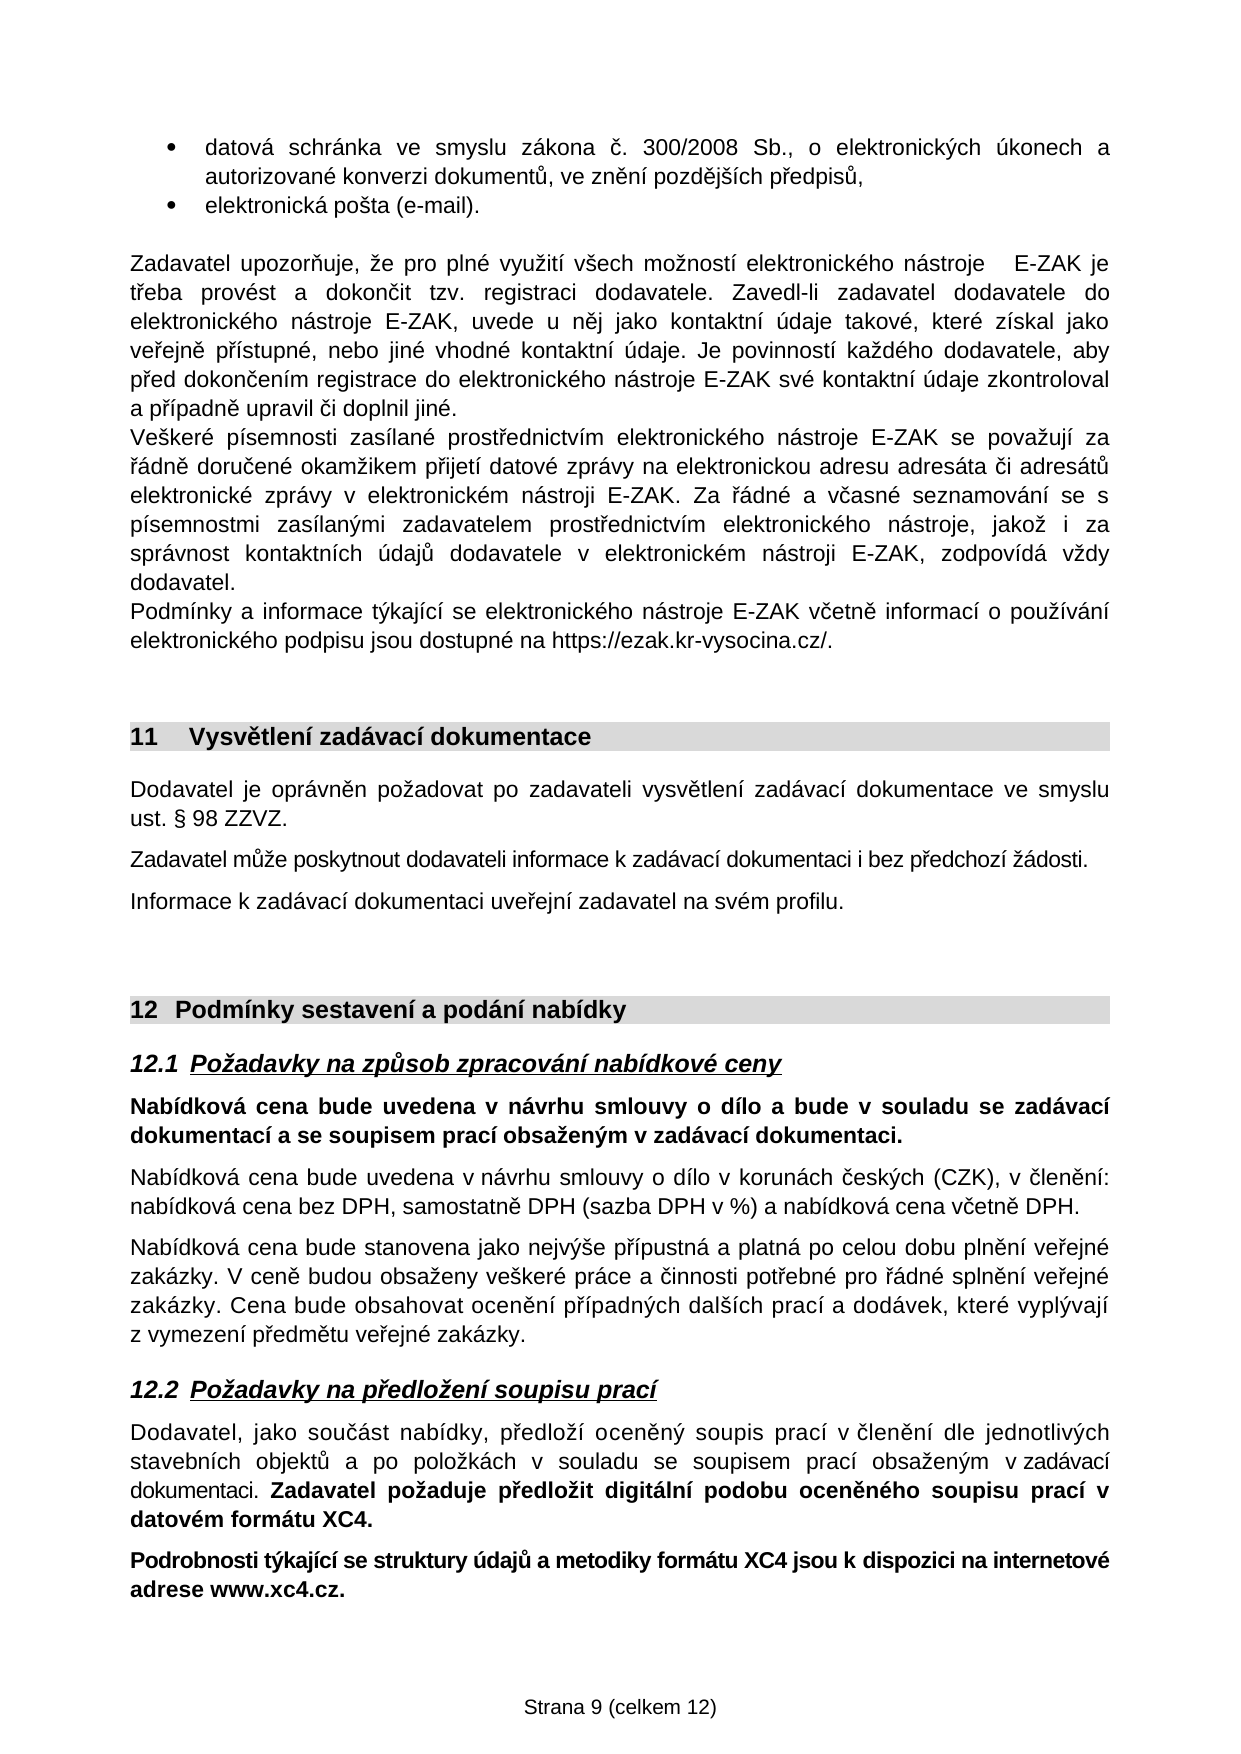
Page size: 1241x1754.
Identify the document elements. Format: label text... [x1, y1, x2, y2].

subtitle Vysvětlení zadávací dokumentace [130, 722, 1110, 751]
subtitle Požadavky na předložení soupisu prací [130, 1375, 1110, 1404]
text Zadavatel může poskytnout dodavateli informace k zadávací dokumentaci i bez předchozí žádosti. [130, 846, 1110, 872]
text Dodavatel, jako součást nabídky, předloží oceněný soupis prací v členění dle jednotlivých stavebních objektů a po položkách v souladu se soupisem prací obsaženým v zadávací dokumentaci. Zadavatel požaduje předložit digitální podobu oceněného soupisu prací v datovém formátu XC4. [130, 1419, 1110, 1532]
text Podmínky a informace týkající se elektronického nástroje E-ZAK včetně informací o používání elektronického podpisu jsou dostupné na https://ezak.kr-vysocina.cz/. [130, 598, 1110, 653]
text Informace k zadávací dokumentaci uveřejní zadavatel na svém profilu. [130, 888, 1110, 914]
text Podrobnosti týkající se struktury údajů a metodiky formátu XC4 jsou k dispozici na internetové adrese www.xc4.cz. [130, 1547, 1110, 1603]
text Zadavatel upozorňuje, že pro plné využití všech možností elektronického nástroje E-ZAK je třeba provést a dokončit tzv. registraci dodavatele. Zavedl-li zadavatel dodavatele do elektronického nástroje E-ZAK, uvede u něj jako kontaktní údaje takové, které získal jako veřejně přístupné, nebo jiné vhodné kontaktní údaje. Je povinností každého dodavatele, aby před dokončením registrace do elektronického nástroje E-ZAK své kontaktní údaje zkontroloval a případně upravil či doplnil jiné. [130, 250, 1110, 421]
text Nabídková cena bude stanovena jako nejvýše přípustná a platná po celou dobu plnění veřejné zakázky. V ceně budou obsaženy veškeré práce a činnosti potřebné pro řádné splnění veřejné zakázky. Cena bude obsahovat ocenění případných dalších prací a dodávek, které vyplývají z vymezení předmětu veřejné zakázky. [130, 1234, 1110, 1347]
text Nabídková cena bude uvedena v návrhu smlouvy o dílo v korunách českých (CZK), v členění: nabídková cena bez DPH, samostatně DPH (sazba DPH v %) a nabídková cena včetně DPH. [130, 1164, 1110, 1219]
subtitle Požadavky na způsob zpracování nabídkové ceny [130, 1049, 1110, 1078]
subtitle Podmínky sestavení a podání nabídky [130, 996, 1110, 1024]
list elektronická pošta (e-mail). [167, 192, 1110, 218]
text Veškeré písemnosti zasílané prostřednictvím elektronického nástroje E-ZAK se považují za řádně doručené okamžikem přijetí datové zprávy na elektronickou adresu adresáta či adresátů elektronické zprávy v elektronickém nástroji E-ZAK. Za řádné a včasné seznamování se s písemnostmi zasílanými zadavatelem prostřednictvím elektronického nástroje, jakož i za správnost kontaktních údajů dodavatele v elektronickém nástroji E-ZAK, zodpovídá vždy dodavatel. [130, 424, 1110, 595]
text Nabídková cena bude uvedena v návrhu smlouvy o dílo a bude v souladu se zadávací dokumentací a se soupisem prací obsaženým v zadávací dokumentaci. [130, 1093, 1110, 1149]
text Dodavatel je oprávněn požadovat po zadavateli vysvětlení zadávací dokumentace ve smyslu ust. § 98 ZZVZ. [130, 776, 1110, 831]
list datová schránka ve smyslu zákona č. 300/2008 Sb., o elektronických úkonech a autorizované konverzi dokumentů, ve znění pozdějších předpisů, [167, 134, 1110, 189]
